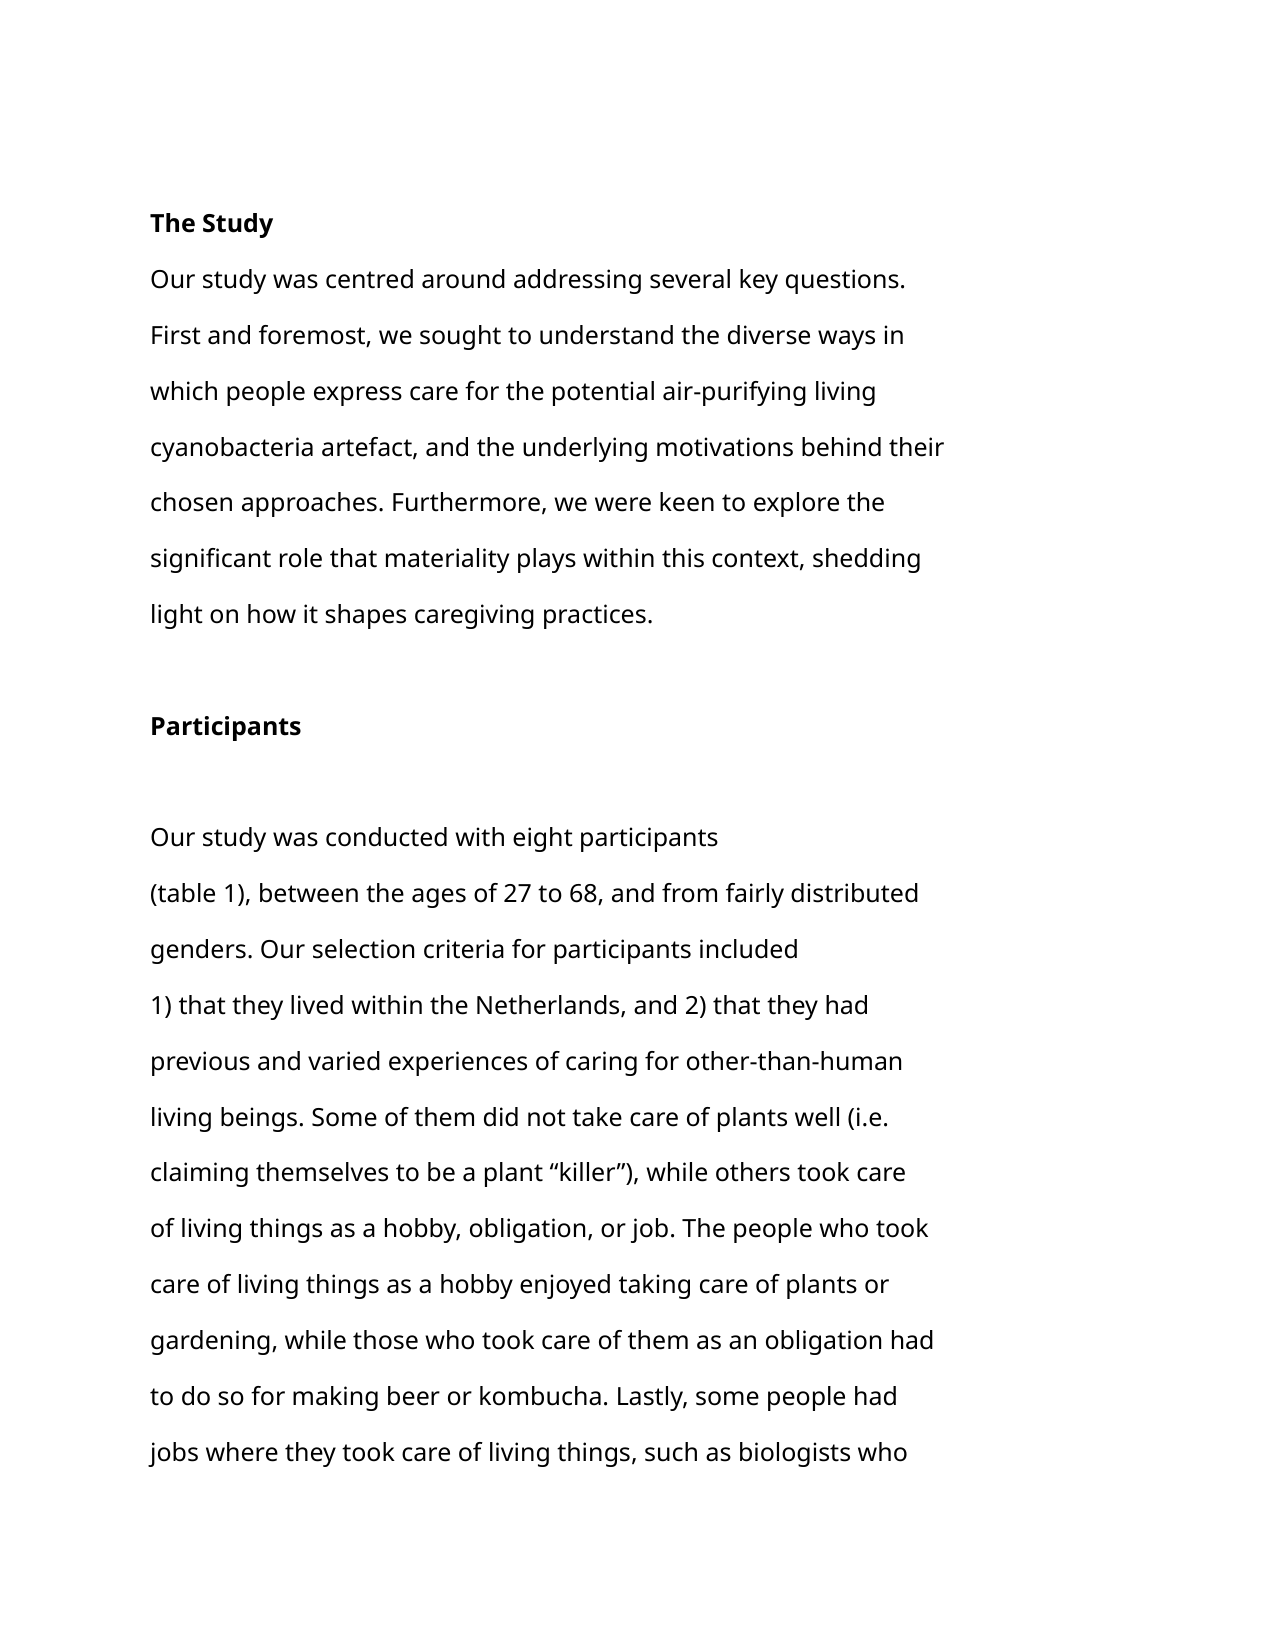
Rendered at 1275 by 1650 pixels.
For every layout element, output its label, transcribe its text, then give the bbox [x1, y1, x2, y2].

text (table 1), between the ages of 27 to 68, and from fairly distributed [150, 876, 1125, 910]
text to do so for making beer or kombucha. Lastly, some people had [150, 1378, 1125, 1412]
text which people express care for the potential air-purifying living [150, 373, 1125, 407]
text living beings. Some of them did not take care of plants well (i.e. [150, 1099, 1125, 1133]
text jobs where they took care of living things, such as biologists who [150, 1434, 1125, 1468]
text light on how it shapes caregiving practices. [150, 597, 1125, 631]
text Participants [150, 708, 1125, 742]
text 1) that they lived within the Netherlands, and 2) that they had [150, 987, 1125, 1022]
text care of living things as a hobby enjoyed taking care of plants or [150, 1267, 1125, 1301]
text First and foremost, we sought to understand the diverse ways in [150, 317, 1125, 352]
text Our study was centred around addressing several key questions. [150, 262, 1125, 296]
text The Study [150, 206, 1125, 240]
text of living things as a hobby, obligation, or job. The people who took [150, 1211, 1125, 1245]
text claiming themselves to be a plant “killer”), while others took care [150, 1155, 1125, 1189]
text chosen approaches. Furthermore, we were keen to explore the [150, 485, 1125, 519]
text previous and varied experiences of caring for other-than-human [150, 1043, 1125, 1077]
text cyanobacteria artefact, and the underlying motivations behind their [150, 429, 1125, 463]
text genders. Our selection criteria for participants included [150, 932, 1125, 966]
text Our study was conducted with eight participants [150, 820, 1125, 854]
text significant role that materiality plays within this context, shedding [150, 541, 1125, 575]
text gardening, while those who took care of them as an obligation had [150, 1322, 1125, 1357]
